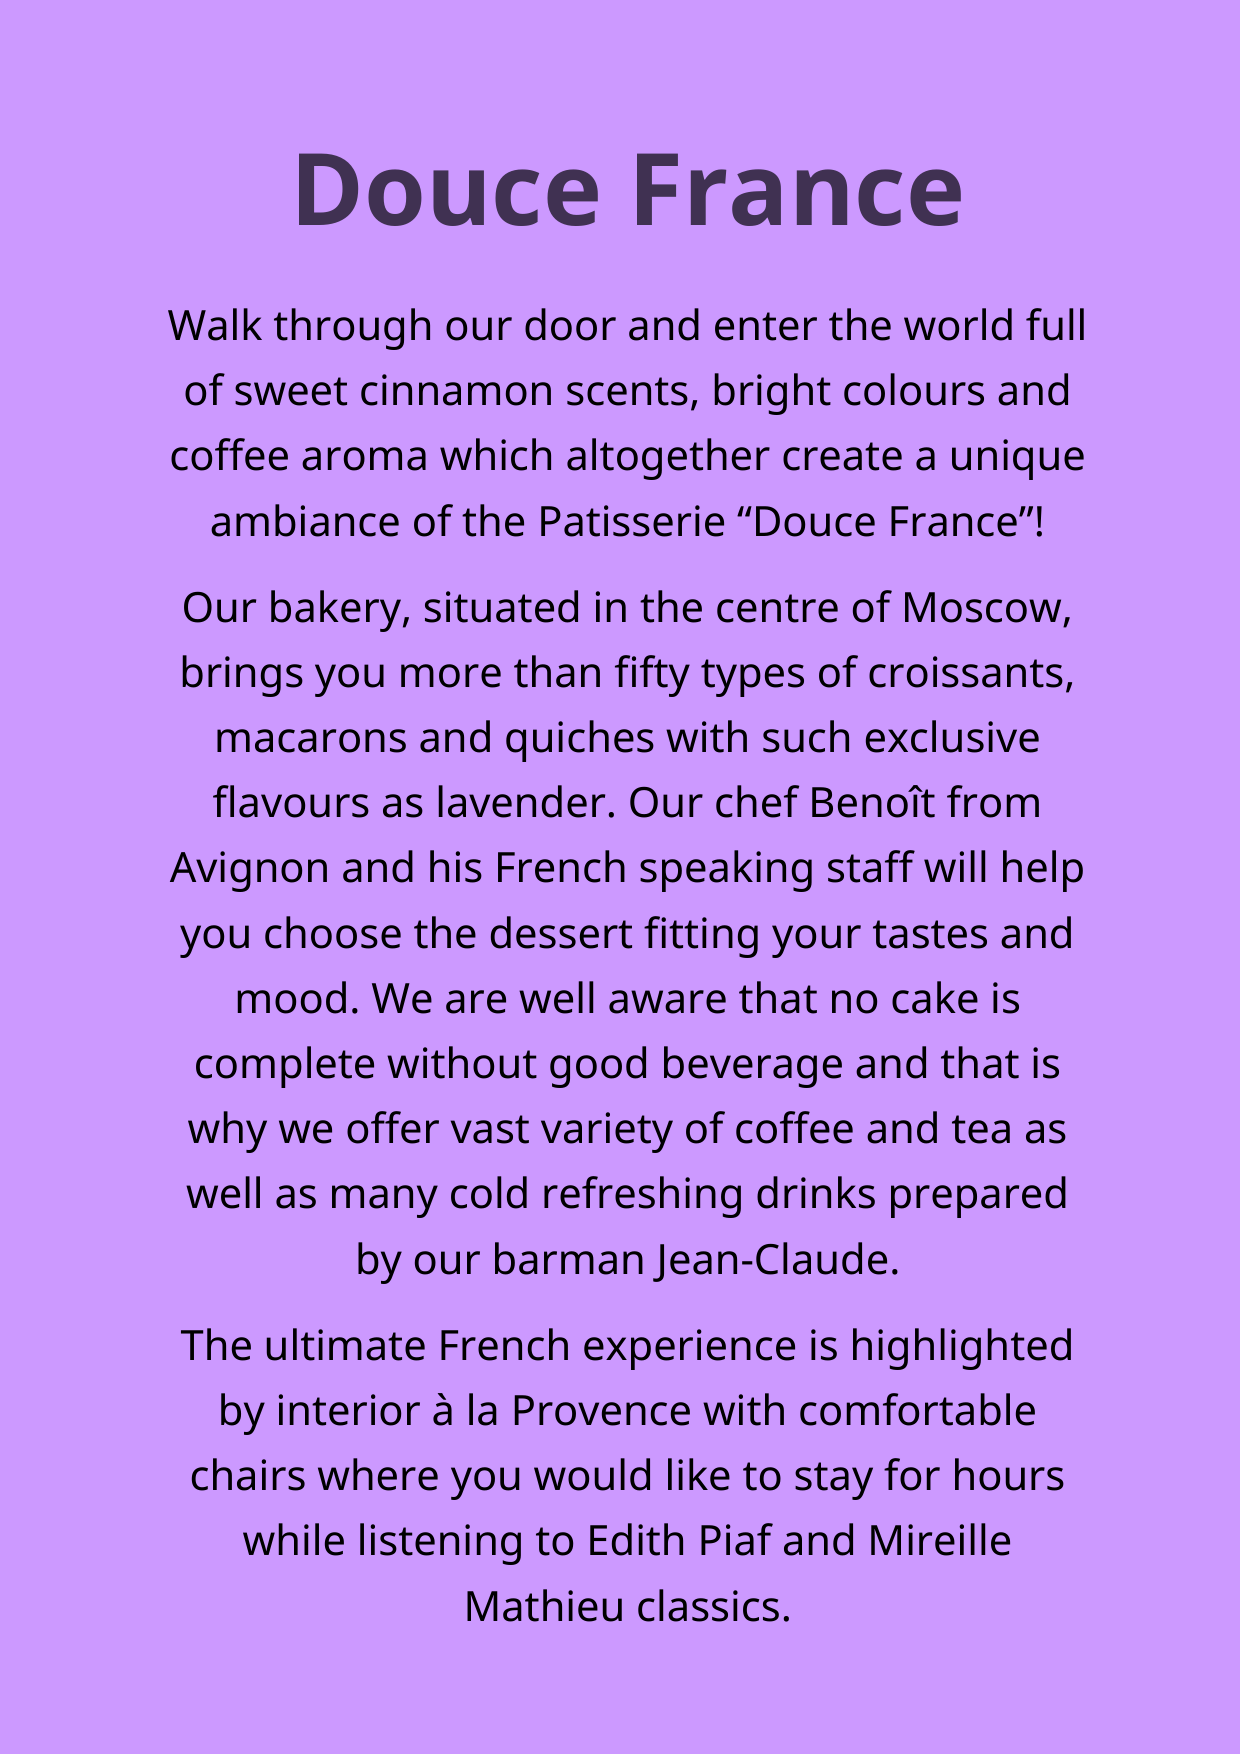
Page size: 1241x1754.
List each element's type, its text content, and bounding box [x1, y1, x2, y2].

text Our bakery, situated in the centre of Moscow, brings you more than fifty types of croissants, macarons and quiches with such exclusive flavours as lavender. Our chef Benoît from Avignon and his French speaking staff will help you choose the dessert fitting your tastes and mood. We are well aware that no cake is complete without good beverage and that is why we offer vast variety of coffee and tea as well as many cold refreshing drinks prepared by our barman Jean-Claude. [162, 577, 1093, 1286]
text Douce France [162, 118, 1093, 254]
text Walk through our door and enter the world full of sweet cinnamon scents, bright colours and coffee aroma which altogether create a unique ambiance of the Patisserie “Douce France”! [162, 296, 1093, 548]
text The ultimate French experience is highlighted by interior à la Provence with comfortable chairs where you would like to stay for hours while listening to Edith Piaf and Mireille Mathieu classics. [162, 1316, 1093, 1633]
